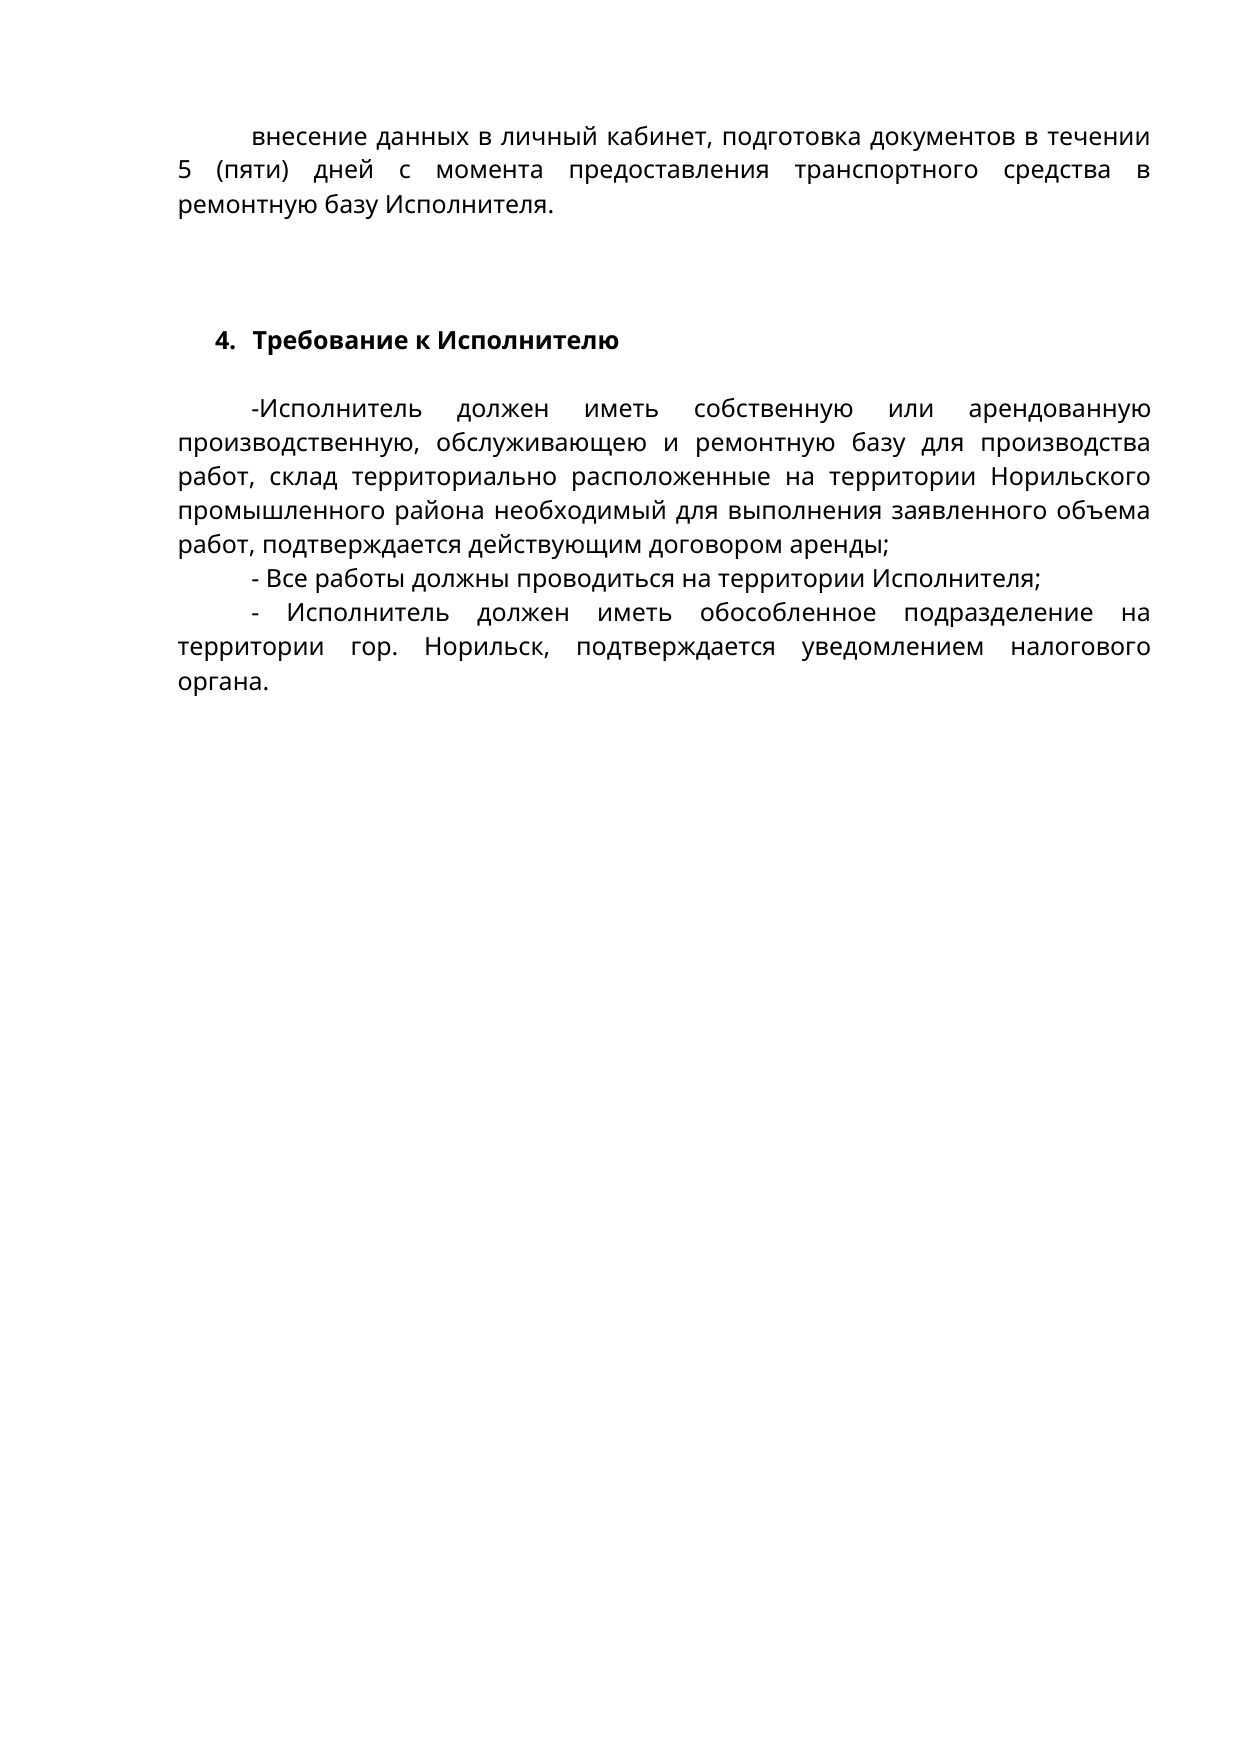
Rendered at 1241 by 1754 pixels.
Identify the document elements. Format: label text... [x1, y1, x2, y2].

list Требование к Исполнителю [215, 322, 1152, 357]
text - Все работы должны проводиться на территории Исполнителя; [177, 561, 1152, 595]
text -Исполнитель должен иметь собственную или арендованную производственную, обслуживающею и ремонтную базу для производства работ, склад территориально расположенные на территории Норильского промышленного района необходимый для выполнения заявленного объема работ, подтверждается действующим договором аренды; [177, 391, 1152, 561]
text - Исполнитель должен иметь обособленное подразделение на территории гор. Норильск, подтверждается уведомлением налогового органа. [177, 595, 1152, 697]
text внесение данных в личный кабинет, подготовка документов в течении 5 (пяти) дней с момента предоставления транспортного средства в ремонтную базу Исполнителя. [177, 118, 1152, 220]
